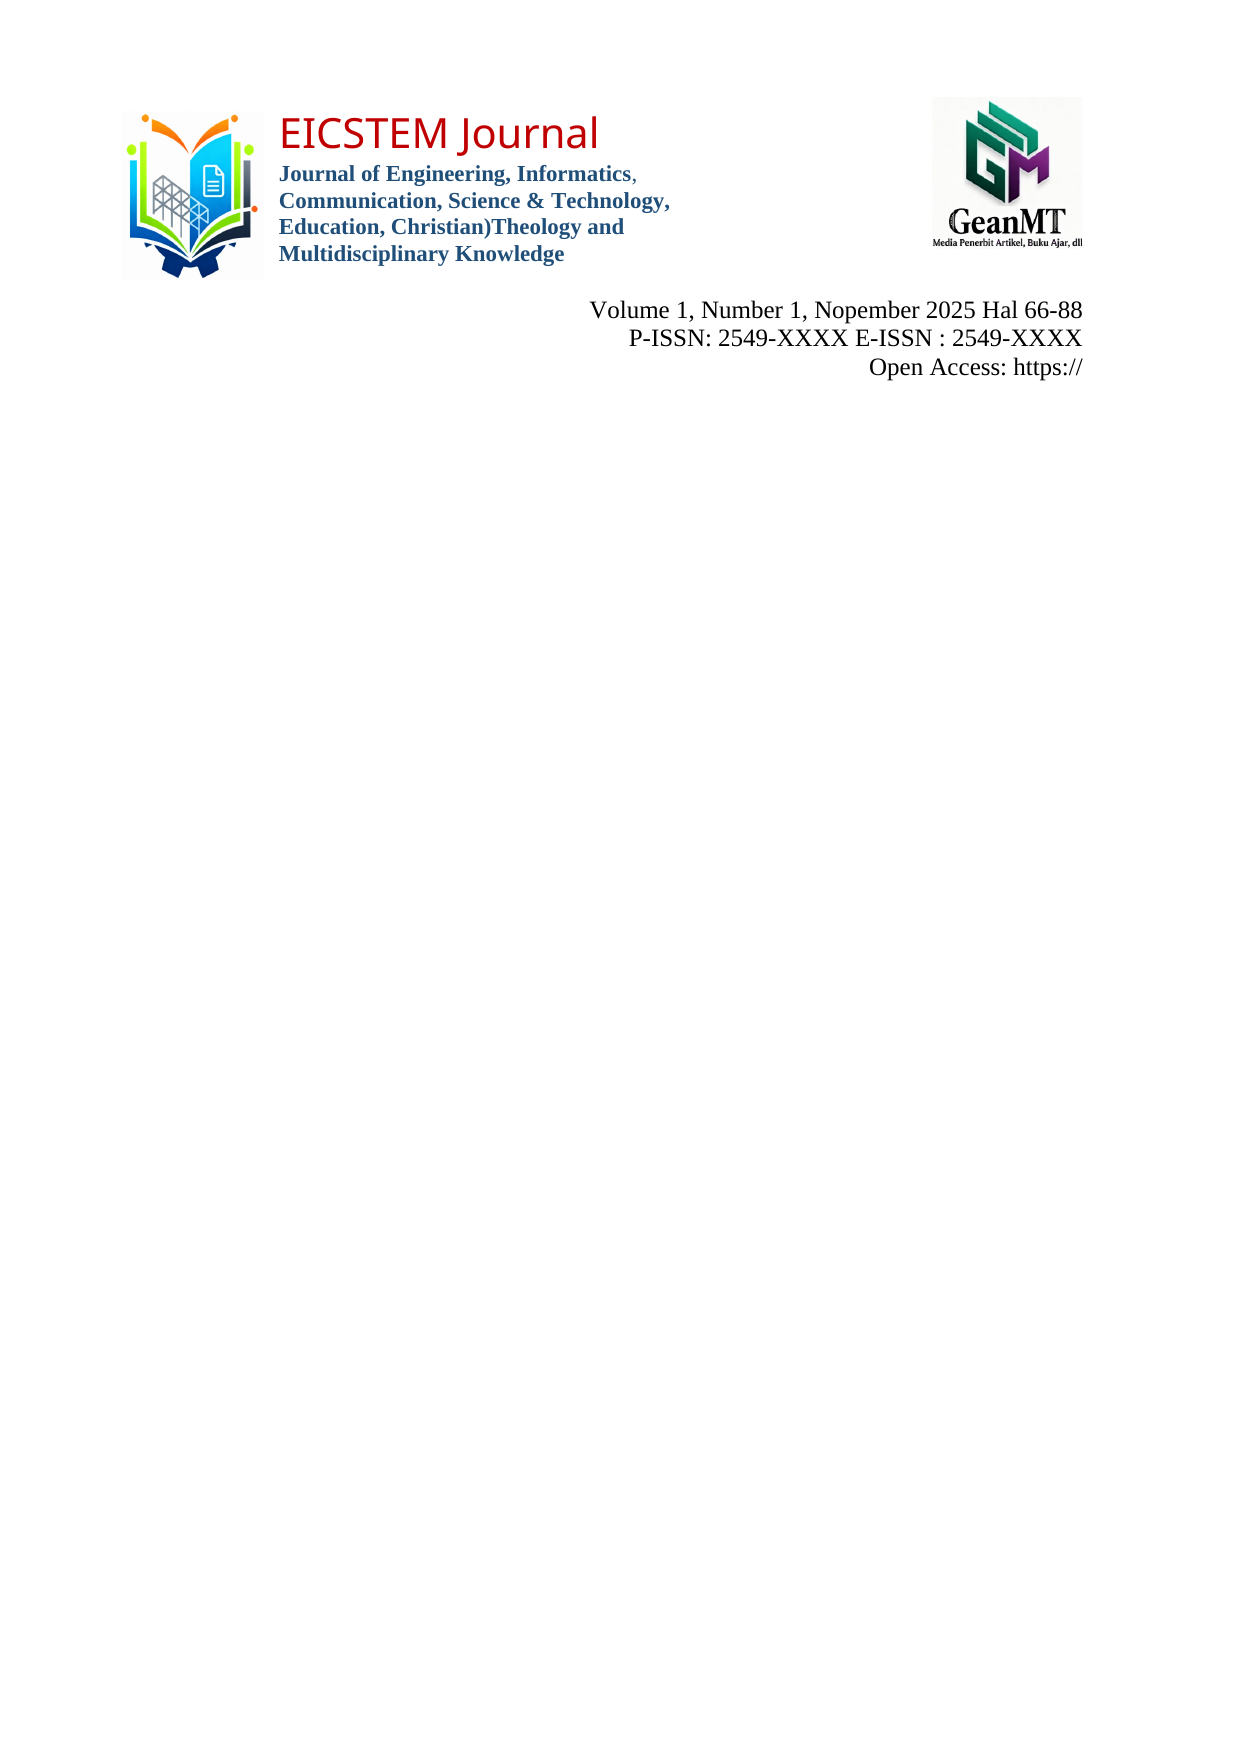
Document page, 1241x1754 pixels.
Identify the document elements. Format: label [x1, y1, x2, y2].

picture [120, 111, 264, 280]
picture [932, 97, 1083, 249]
